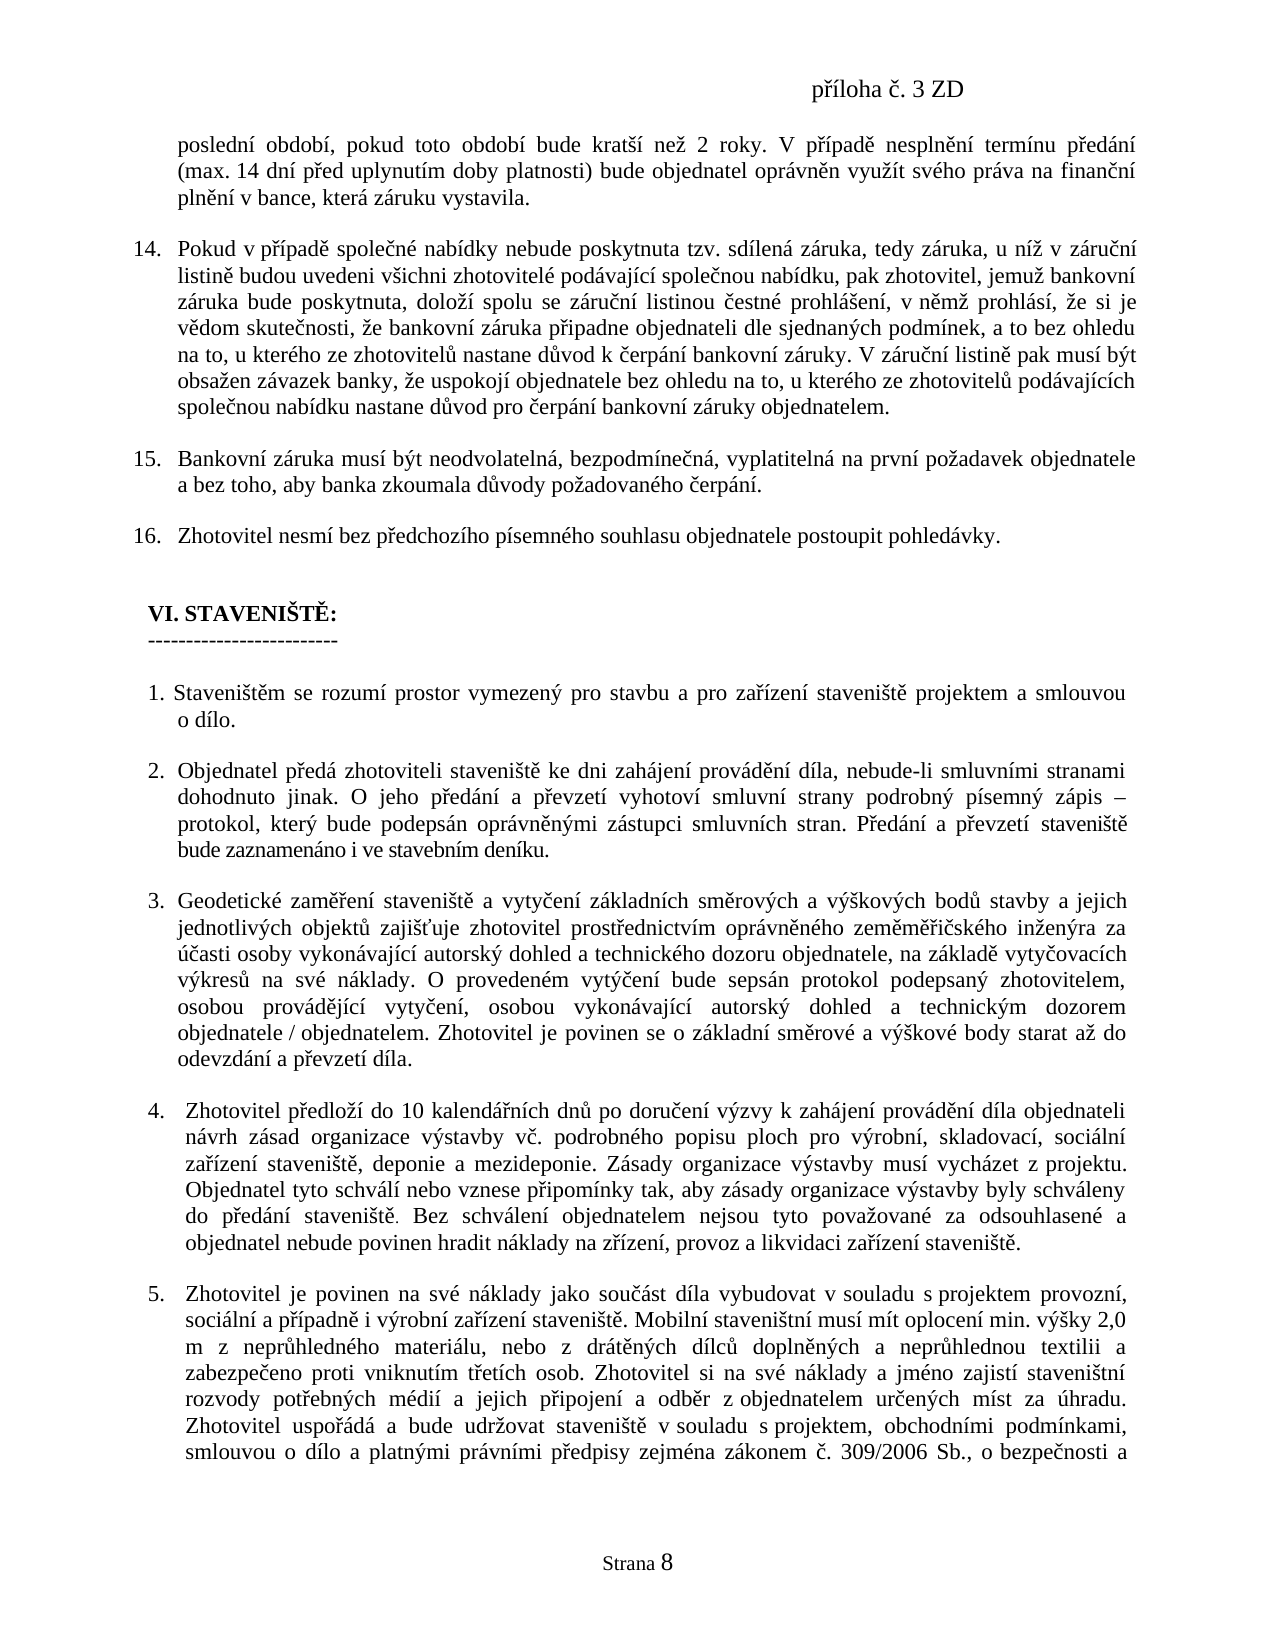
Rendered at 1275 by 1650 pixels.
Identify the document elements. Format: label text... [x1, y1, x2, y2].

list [148, 1280, 1127, 1464]
list Geodetické zaměření staveniště a vytyčení základních směrových a výškových bodů stavby a jejich jednotlivých objektů zajišťuje zhotovitel prostřednictvím oprávněného zeměměřičského inženýra za účasti osoby vykonávající autorský dohled a technického dozoru objednatele, na základě vytyčovacích výkresů na své náklady. O provedeném vytýčení bude sepsán protokol podepsaný zhotovitelem, osobou provádějící vytyčení, osobou vykonávající autorský dohled a technickým dozorem objednatele / objednatelem. Zhotovitel je povinen se o základní směrové a výškové body starat až do odevzdání a převzetí díla. [148, 887, 1127, 1072]
text 1. Staveništěm se rozumí prostor vymezený pro stavbu a pro zařízení staveniště projektem a smlouvou o dílo. [148, 679, 1127, 732]
text ------------------------- [148, 627, 1137, 653]
list Bankovní záruka musí být neodvolatelná, bezpodmínečná, vyplatitelná na první požadavek objednatele a bez toho, aby banka zkoumala důvody požadovaného čerpání. [133, 445, 1137, 497]
list Pokud v případě společné nabídky nebude poskytnuta tzv. sdílená záruka, tedy záruka, u níž v záruční listině budou uvedeni všichni zhotovitelé podávající společnou nabídku, pak zhotovitel, jemuž bankovní záruka bude poskytnuta, doloží spolu se záruční listinou čestné prohlášení, v němž prohlásí, že si je vědom skutečnosti, že bankovní záruka připadne objednateli dle sjednaných podmínek, a to bez ohledu na to, u kterého ze zhotovitelů nastane důvod k čerpání bankovní záruky. V záruční listině pak musí být obsažen závazek banky, že uspokojí objednatele bez ohledu na to, u kterého ze zhotovitelů podávajících společnou nabídku nastane důvod pro čerpání bankovní záruky objednatelem. [133, 235, 1137, 420]
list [133, 131, 1137, 210]
list Zhotovitel nesmí bez předchozího písemného souhlasu objednatele postoupit pohledávky. [133, 522, 1137, 549]
list Objednatel předá zhotoviteli staveniště ke dni zahájení provádění díla, nebude-li smluvními stranami dohodnuto jinak. O jeho předání a převzetí vyhotoví smluvní strany podrobný písemný zápis – protokol, který bude podepsán oprávněnými zástupci smluvních stran. Předání a převzetí staveniště bude zaznamenáno i ve stavebním deníku. [148, 757, 1127, 862]
list Zhotovitel předloží do 10 kalendářních dnů po doručení výzvy k zahájení provádění díla objednateli návrh zásad organizace výstavby vč. podrobného popisu ploch pro výrobní, skladovací, sociální zařízení staveniště, deponie a mezideponie. Zásady organizace výstavby musí vycházet z projektu. Objednatel tyto schválí nebo vznese připomínky tak, aby zásady organizace výstavby byly schváleny do předání staveniště. Bez schválení objednatelem nejsou tyto považované za odsouhlasené a objednatel nebude povinen hradit náklady na zřízení, provoz a likvidaci zařízení staveniště. [148, 1097, 1127, 1255]
text VI. STAVENIŠTĚ: [148, 600, 1137, 627]
